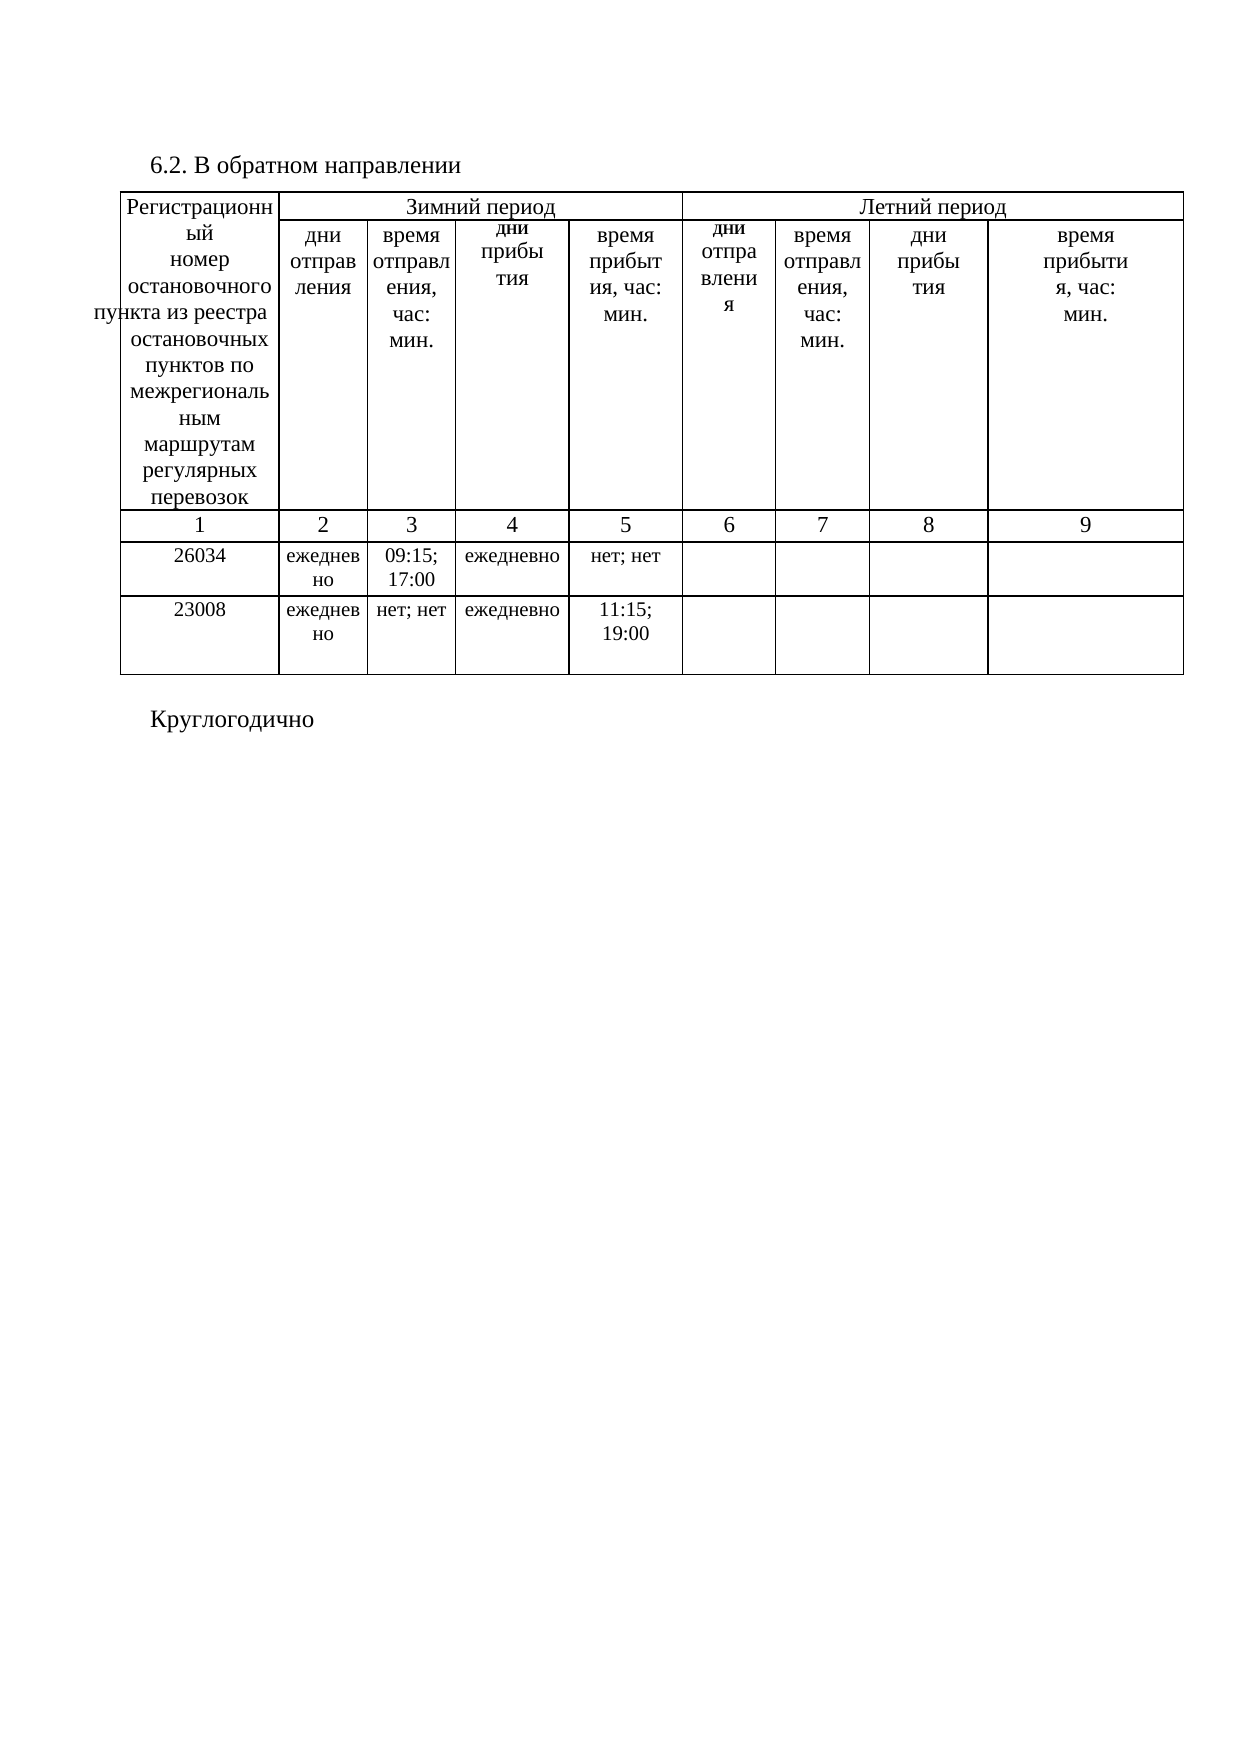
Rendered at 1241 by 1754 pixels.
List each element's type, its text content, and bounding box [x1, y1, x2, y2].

table_cell [989, 597, 1183, 674]
table_cell 2 [280, 511, 367, 541]
text 6.2. В обратном направлении [150, 150, 1090, 179]
table_cell [683, 597, 775, 674]
table_cell 1 [121, 511, 278, 541]
table_cell 7 [776, 511, 869, 541]
table_header Летний период [683, 193, 1183, 219]
table_header Зимний период [280, 193, 682, 219]
table_cell время прибыти я, час: мин. [989, 221, 1183, 509]
table_cell ежедневно [456, 597, 568, 674]
table_cell [989, 543, 1183, 595]
table_cell 09:15; 17:00 [368, 543, 455, 595]
table_cell 9 [989, 511, 1183, 541]
table_cell [683, 543, 775, 595]
table_cell 23008 [121, 597, 278, 674]
table_cell нет; нет [368, 597, 455, 674]
table_cell 8 [870, 511, 987, 541]
table_cell 4 [456, 511, 568, 541]
table_cell ДНИ отпра влени я [683, 221, 775, 509]
table_cell [776, 597, 869, 674]
table_cell ДНИ прибы тия [456, 221, 568, 509]
text Круглогодично [150, 704, 1090, 733]
table_cell дни прибы тия [870, 221, 987, 509]
table_cell 5 [570, 511, 682, 541]
table_cell дни отправ ления [280, 221, 367, 509]
table_cell время отправл ения, час: мин. [776, 221, 869, 509]
table_cell 3 [368, 511, 455, 541]
table_cell [870, 543, 987, 595]
table_cell ежедневно [280, 597, 367, 674]
table_cell [776, 543, 869, 595]
table_cell 11:15; 19:00 [570, 597, 682, 674]
table_header Регистрационный номер остановочного пункта из реестра остановочных пунктов по межрегиональным маршрутам регулярных перевозок [121, 193, 278, 509]
table_cell 26034 [121, 543, 278, 595]
table_cell время отправл ения, час: мин. [368, 221, 455, 509]
table_cell ежедневно [280, 543, 367, 595]
table_cell время прибыт ия, час: мин. [570, 221, 682, 509]
table_cell нет; нет [570, 543, 682, 595]
table_cell 6 [683, 511, 775, 541]
table_cell ежедневно [456, 543, 568, 595]
table_cell [870, 597, 987, 674]
